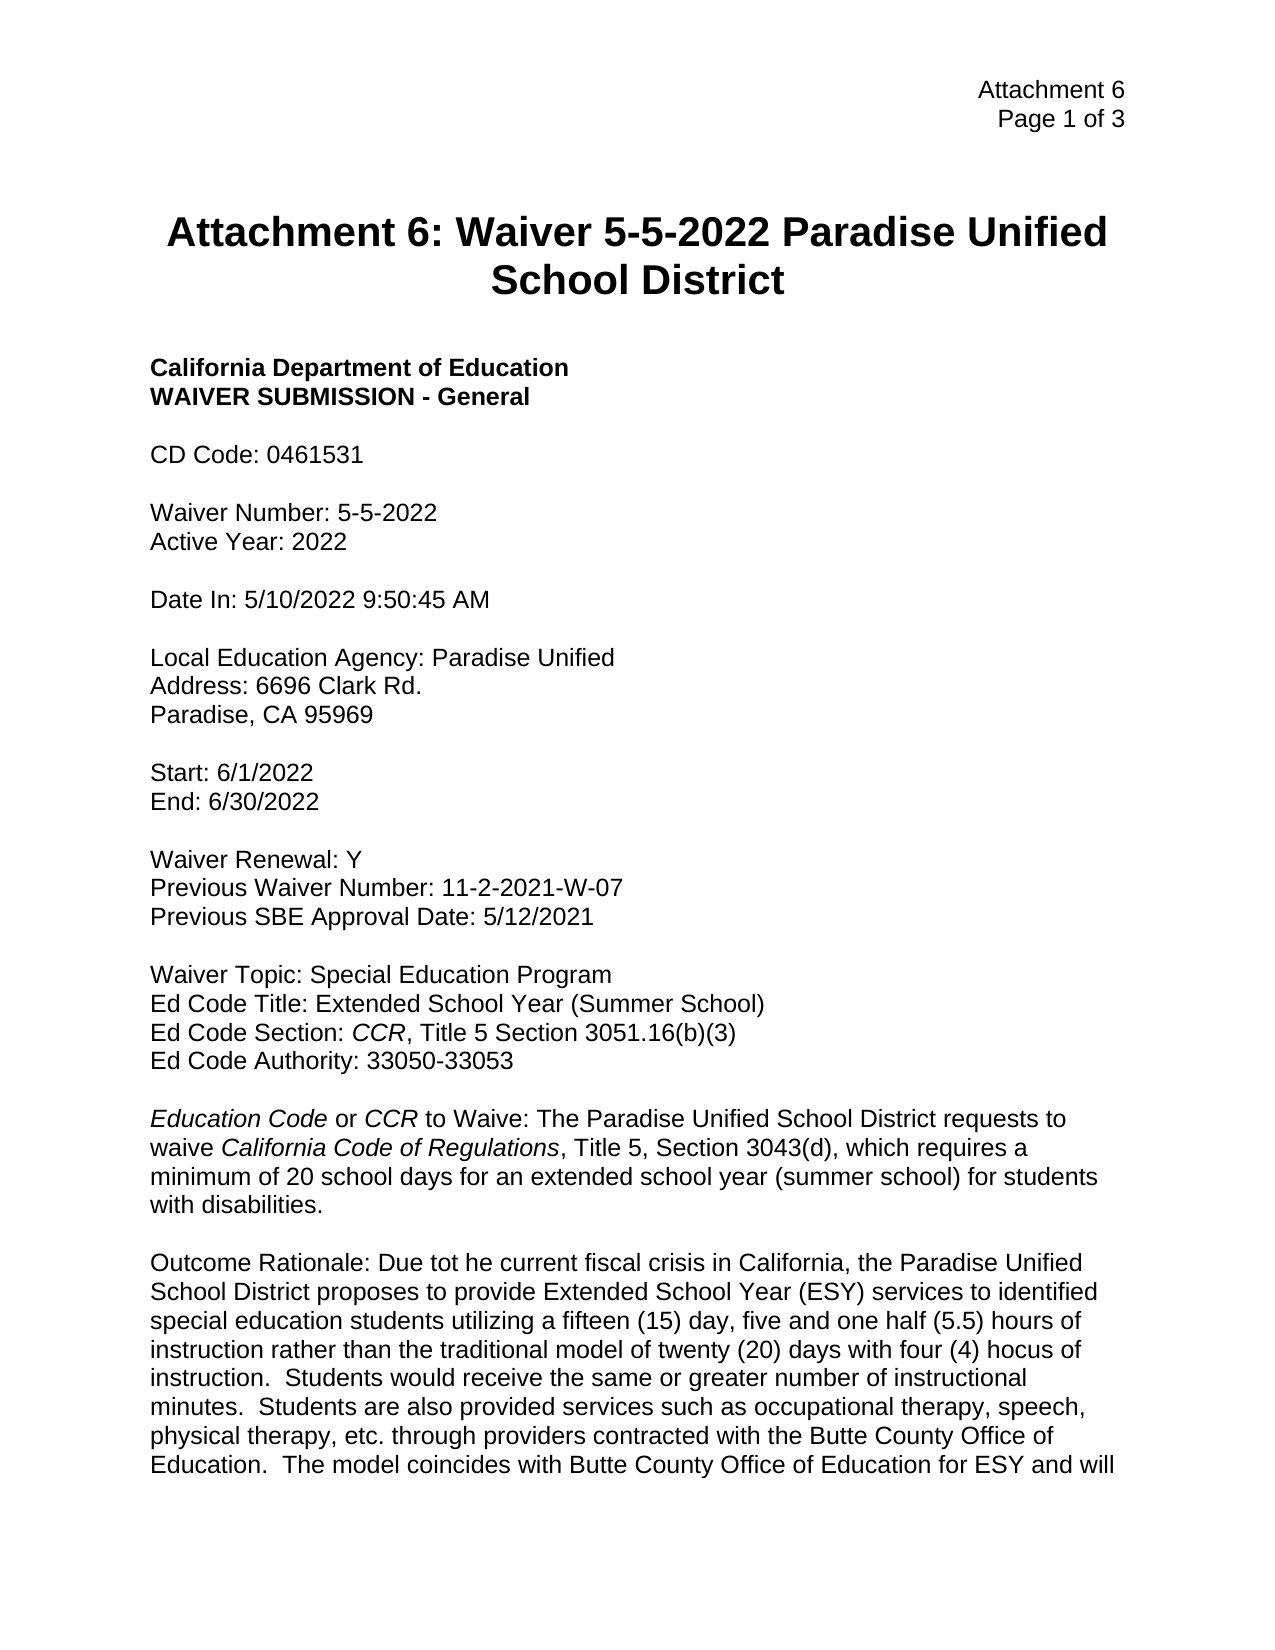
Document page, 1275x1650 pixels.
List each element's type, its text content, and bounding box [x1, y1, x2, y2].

text Previous Waiver Number: 11-2-2021-W-07 [150, 873, 1125, 902]
text Ed Code Section: CCR, Title 5 Section 3051.16(b)(3) [150, 1017, 1125, 1046]
text Ed Code Authority: 33050-33053 [150, 1046, 1125, 1075]
text Waiver Number: 5-5-2022 [150, 498, 1125, 527]
subtitle Attachment 6: Waiver 5-5-2022 Paradise Unified School District [150, 207, 1125, 303]
text WAIVER SUBMISSION - General [150, 382, 1125, 411]
text Date In: 5/10/2022 9:50:45 AM [150, 584, 1125, 613]
text Local Education Agency: Paradise Unified [150, 642, 1125, 671]
text Education Code or CCR to Waive: The Paradise Unified School District requests to waive California Code of Regulations, Title 5, Section 3043(d), which requires a minimum of 20 school days for an extended school year (summer school) for students with disabilities. [324, 1104, 1125, 1219]
text End: 6/30/2022 [150, 787, 1125, 815]
text Ed Code Title: Extended School Year (Summer School) [150, 989, 1125, 1017]
text Paradise, CA 95969 [150, 700, 1125, 729]
text California Department of Education [150, 353, 1125, 382]
text Active Year: 2022 [150, 527, 1125, 555]
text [150, 1248, 1125, 1478]
text Address: 6696 Clark Rd. [150, 671, 1125, 700]
text CD Code: 0461531 [150, 440, 1125, 469]
text Start: 6/1/2022 [150, 758, 1125, 787]
text Waiver Renewal: Y [150, 844, 1125, 873]
text Waiver Topic: Special Education Program [150, 960, 1125, 989]
text Previous SBE Approval Date: 5/12/2021 [150, 902, 1125, 931]
